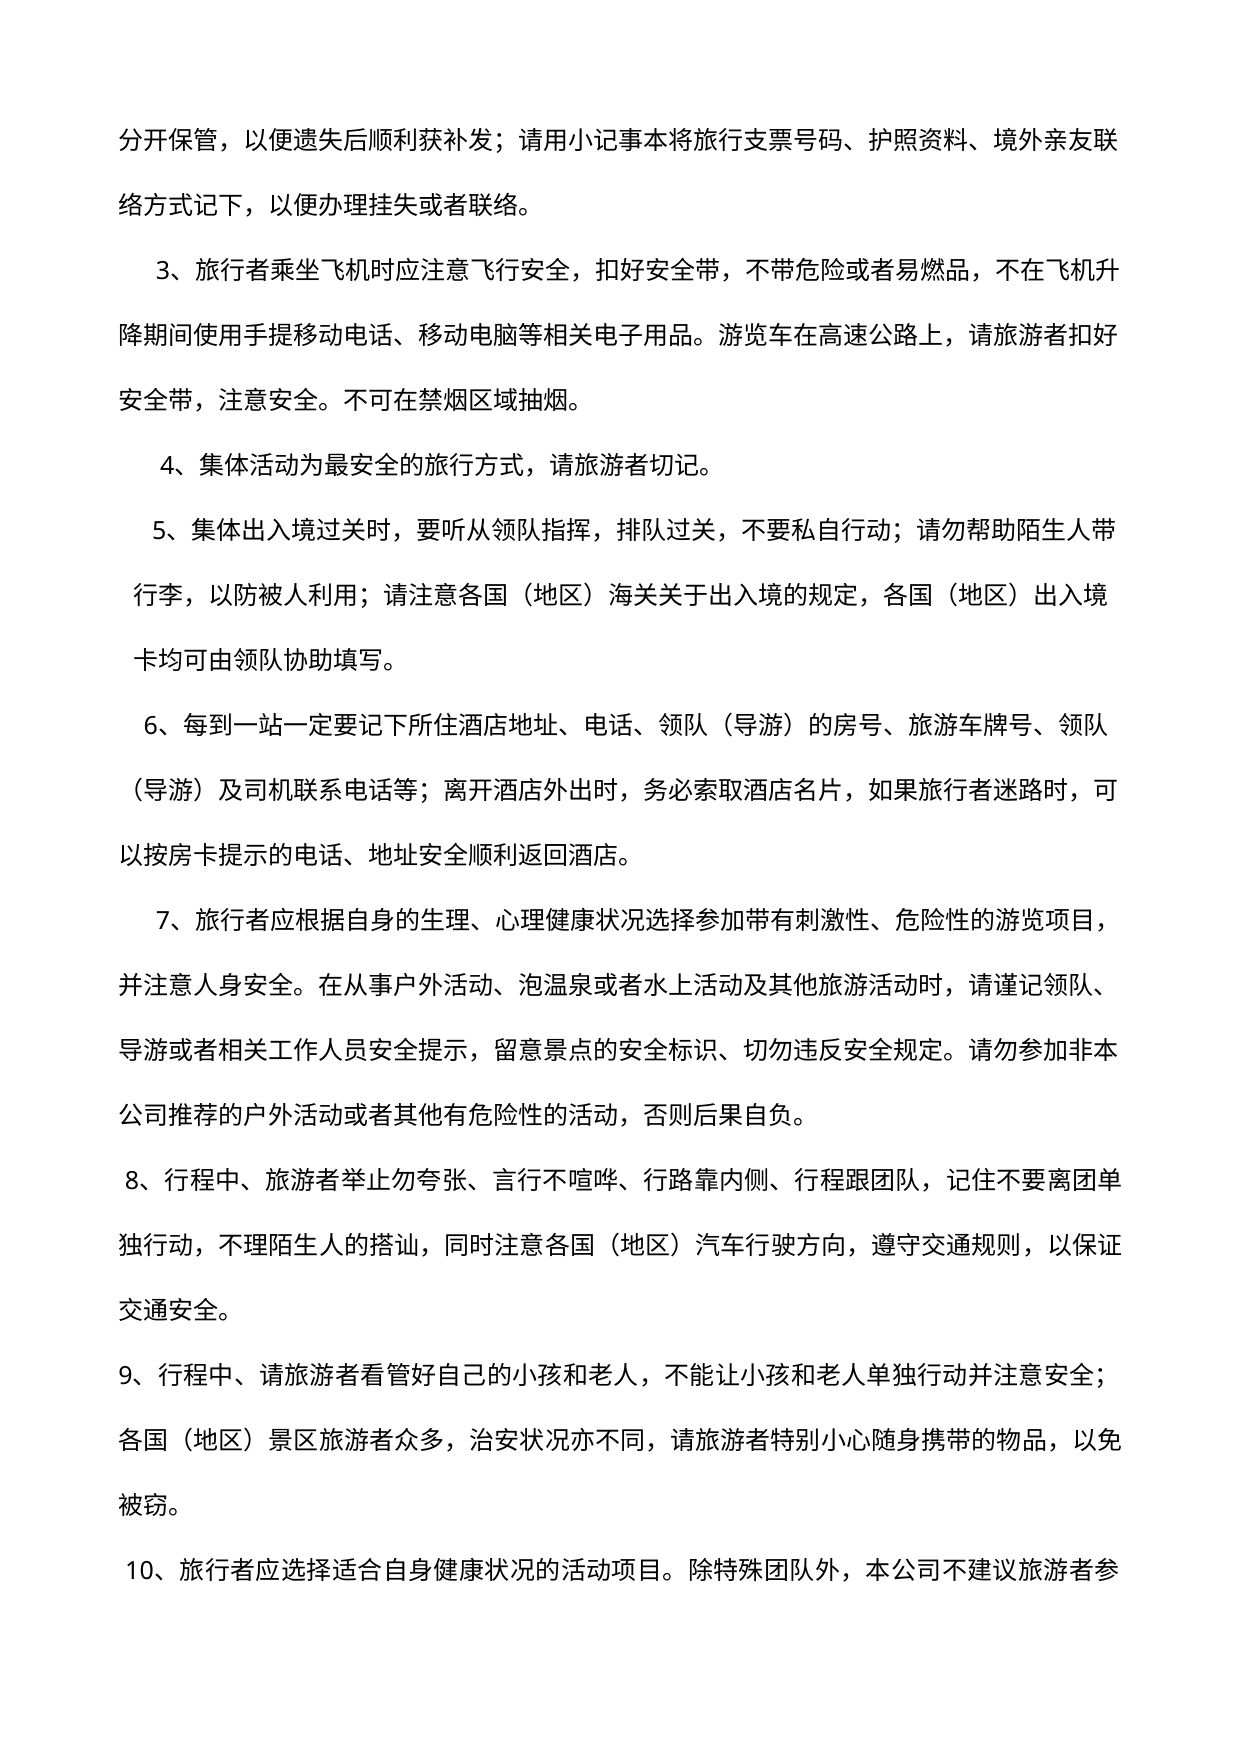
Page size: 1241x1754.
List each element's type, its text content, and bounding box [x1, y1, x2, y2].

text 3、旅行者乘坐飞机时应注意飞行安全，扣好安全带，不带危险或者易燃品，不在飞机升降期间使用手提移动电话、移动电脑等相关电子用品。游览车在高速公路上，请旅游者扣好安全带，注意安全。不可在禁烟区域抽烟。 [118, 236, 1122, 431]
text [118, 106, 1122, 236]
text 6、每到一站一定要记下所住酒店地址、电话、领队（导游）的房号、旅游车牌号、领队（导游）及司机联系电话等；离开酒店外出时，务必索取酒店名片，如果旅行者迷路时，可以按房卡提示的电话、地址安全顺利返回酒店。 [118, 691, 1122, 886]
text 5、集体出入境过关时，要听从领队指挥，排队过关，不要私自行动；请勿帮助陌生人带行李，以防被人利用；请注意各国（地区）海关关于出入境的规定，各国（地区）出入境卡均可由领队协助填写。 [133, 496, 1122, 691]
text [118, 1536, 1122, 1601]
text 9、行程中、请旅游者看管好自己的小孩和老人，不能让小孩和老人单独行动并注意安全；各国（地区）景区旅游者众多，治安状况亦不同，请旅游者特别小心随身携带的物品，以免被窃。 [118, 1341, 1122, 1536]
text 8、行程中、旅游者举止勿夸张、言行不喧哗、行路靠内侧、行程跟团队，记住不要离团单独行动，不理陌生人的搭讪，同时注意各国（地区）汽车行驶方向，遵守交通规则，以保证交通安全。 [118, 1146, 1122, 1341]
text 4、集体活动为最安全的旅行方式，请旅游者切记。 [160, 431, 1122, 496]
text 7、旅行者应根据自身的生理、心理健康状况选择参加带有刺激性、危险性的游览项目，并注意人身安全。在从事户外活动、泡温泉或者水上活动及其他旅游活动时，请谨记领队、导游或者相关工作人员安全提示，留意景点的安全标识、切勿违反安全规定。请勿参加非本公司推荐的户外活动或者其他有危险性的活动，否则后果自负。 [118, 886, 1122, 1146]
